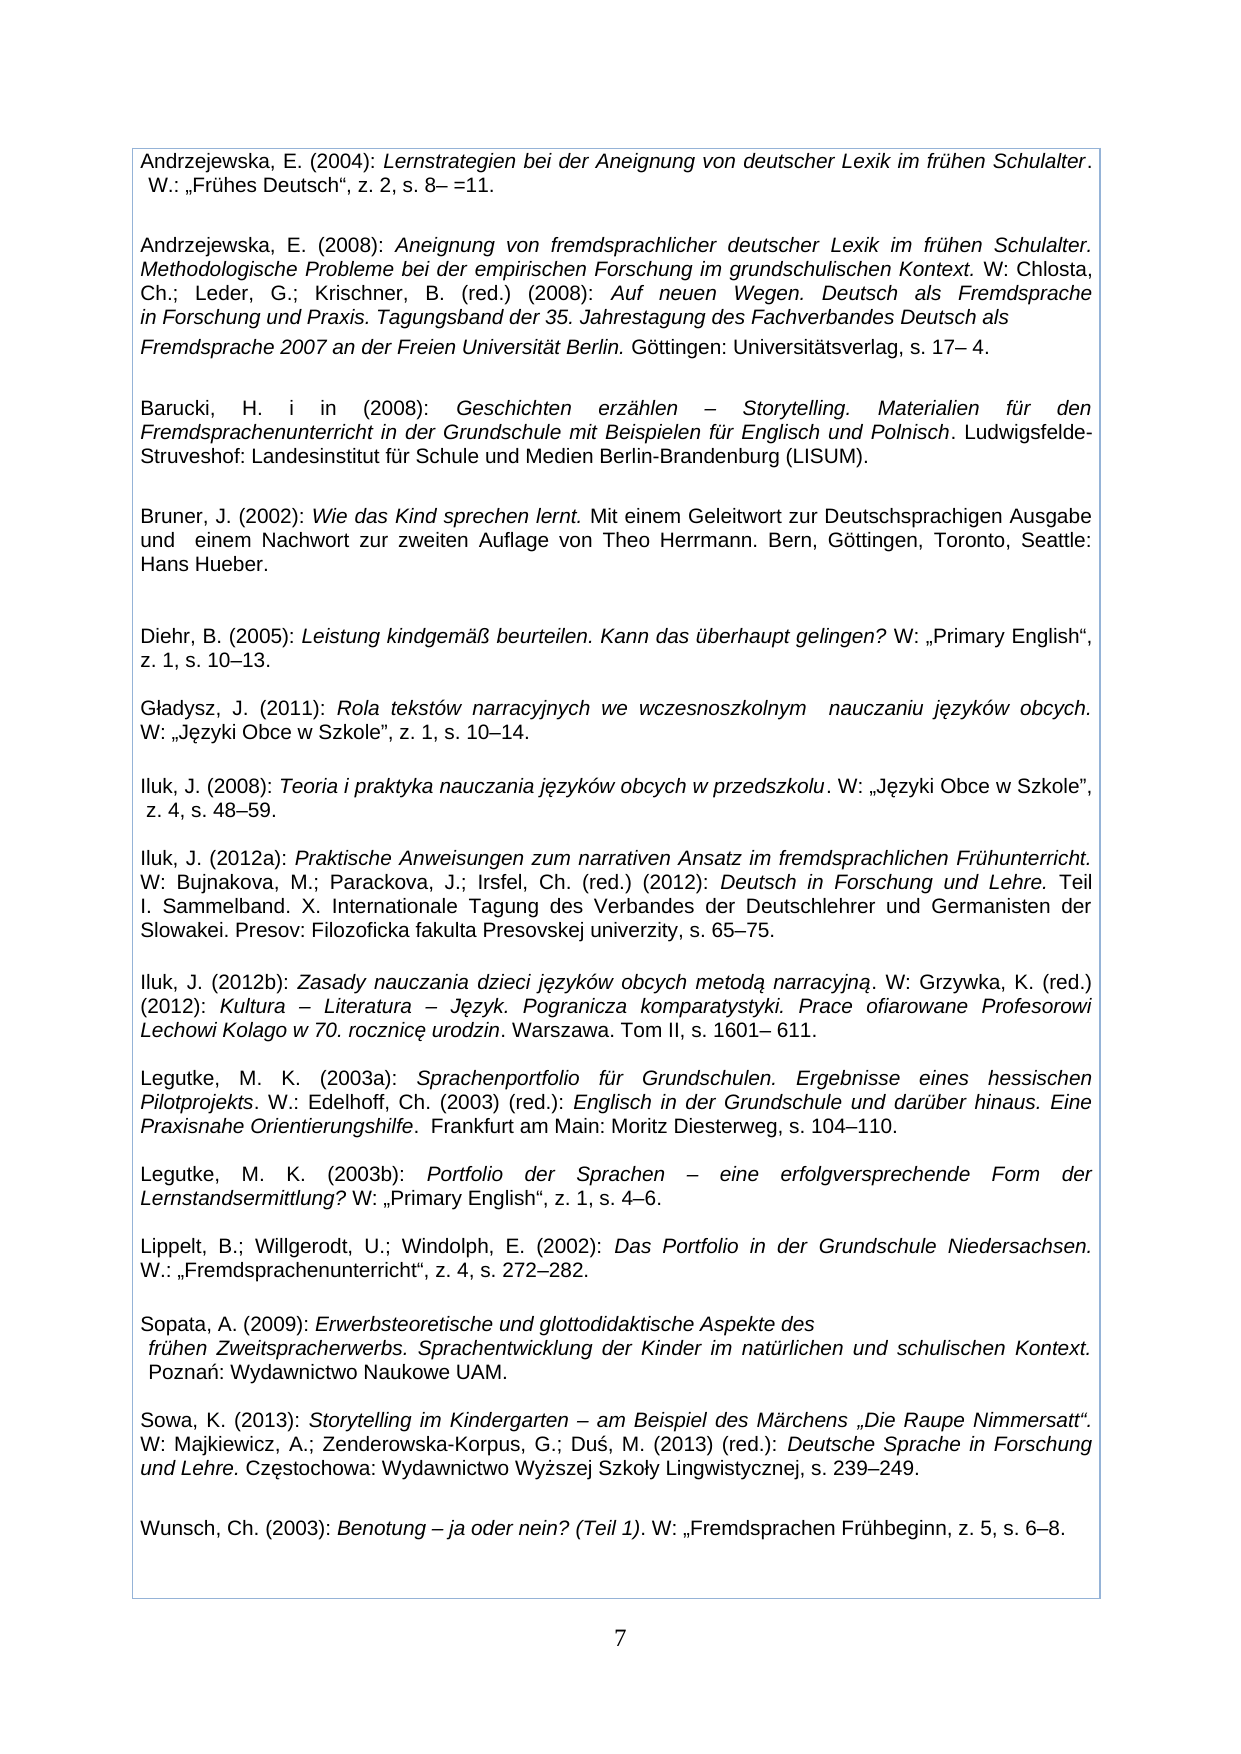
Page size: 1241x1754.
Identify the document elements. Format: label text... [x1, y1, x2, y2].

table_header Andrzejewska, E. (2004): Lernstrategien bei der Aneignung von deutscher Lexik im frühen Schulalter. W.: „Frühes Deutsch“, z. 2, s. 8– =11. Andrzejewska, E. (2008): Aneignung von fremdsprachlicher deutscher Lexik im frühen Schulalter. Methodologische Probleme bei der empirischen Forschung im grundschulischen Kontext. W: Chlosta, Ch.; Leder, G.; Krischner, B. (red.) (2008): Auf neuen Wegen. Deutsch als Fremdsprache in Forschung und Praxis. Tagungsband der 35. Jahrestagung des Fachverbandes Deutsch als Fremdsprache 2007 an der Freien Universität Berlin. Göttingen: Universitätsverlag, s. 17– 4. Barucki, H. i in (2008): Geschichten erzählen – Storytelling. Materialien für den Fremdsprachenunterricht in der Grundschule mit Beispielen für Englisch und Polnisch. Ludwigsfelde-Struveshof: Landesinstitut für Schule und Medien Berlin-Brandenburg (LISUM). Bruner, J. (2002): Wie das Kind sprechen lernt. Mit einem Geleitwort zur Deutschsprachigen Ausgabe und einem Nachwort zur zweiten Auflage von Theo Herrmann. Bern, Göttingen, Toronto, Seattle: Hans Hueber. Diehr, B. (2005): Leistung kindgemäß beurteilen. Kann das überhaupt gelingen? W: „Primary English“, z. 1, s. 10–13. Gładysz, J. (2011): Rola tekstów narracyjnych we wczesnoszkolnym nauczaniu języków obcych. W: „Języki Obce w Szkole”, z. 1, s. 10–14. Iluk, J. (2008): Teoria i praktyka nauczania języków obcych w przedszkolu. W: „Języki Obce w Szkole”, z. 4, s. 48–59. Iluk, J. (2012a): Praktische Anweisungen zum narrativen Ansatz im fremdsprachlichen Frühunterricht. W: Bujnakova, M.; Parackova, J.; Irsfel, Ch. (red.) (2012): Deutsch in Forschung und Lehre. Teil I. Sammelband. X. Internationale Tagung des Verbandes der Deutschlehrer und Germanisten der Slowakei. Presov: Filozoficka fakulta Presovskej univerzity, s. 65–75. Iluk, J. (2012b): Zasady nauczania dzieci języków obcych metodą narracyjną. W: Grzywka, K. (red.) (2012): Kultura – Literatura – Język. Pogranicza komparatystyki. Prace ofiarowane Profesorowi Lechowi Kolago w 70. rocznicę urodzin. Warszawa. Tom II, s. 1601– 611. Legutke, M. K. (2003a): Sprachenportfolio für Grundschulen. Ergebnisse eines hessischen Pilotprojekts. W.: Edelhoff, Ch. (2003) (red.): Englisch in der Grundschule und darüber hinaus. Eine Praxisnahe Orientierungshilfe. Frankfurt am Main: Moritz Diesterweg, s. 104–110. Legutke, M. K. (2003b): Portfolio der Sprachen – eine erfolgversprechende Form der Lernstandsermittlung? W: „Primary English“, z. 1, s. 4–6. Lippelt, B.; Willgerodt, U.; Windolph, E. (2002): Das Portfolio in der Grundschule Niedersachsen. W.: „Fremdsprachenunterricht“, z. 4, s. 272–282. Sopata, A. (2009): Erwerbsteoretische und glottodidaktische Aspekte des frühen Zweitspracherwerbs. Sprachentwicklung der Kinder im natürlichen und schulischen Kontext. Poznań: Wydawnictwo Naukowe UAM. Sowa, K. (2013): Storytelling im Kindergarten – am Beispiel des Märchens „Die Raupe Nimmersatt“. W: Majkiewicz, A.; Zenderowska-Korpus, G.; Duś, M. (2013) (red.): Deutsche Sprache in Forschung und Lehre. Częstochowa: Wydawnictwo Wyższej Szkoły Lingwistycznej, s. 239–249. Wunsch, Ch. (2003): Benotung – ja oder nein? (Teil 1). W: „Fremdsprachen Frühbeginn, z. 5, s. 6–8. [133, 149, 1099, 1597]
